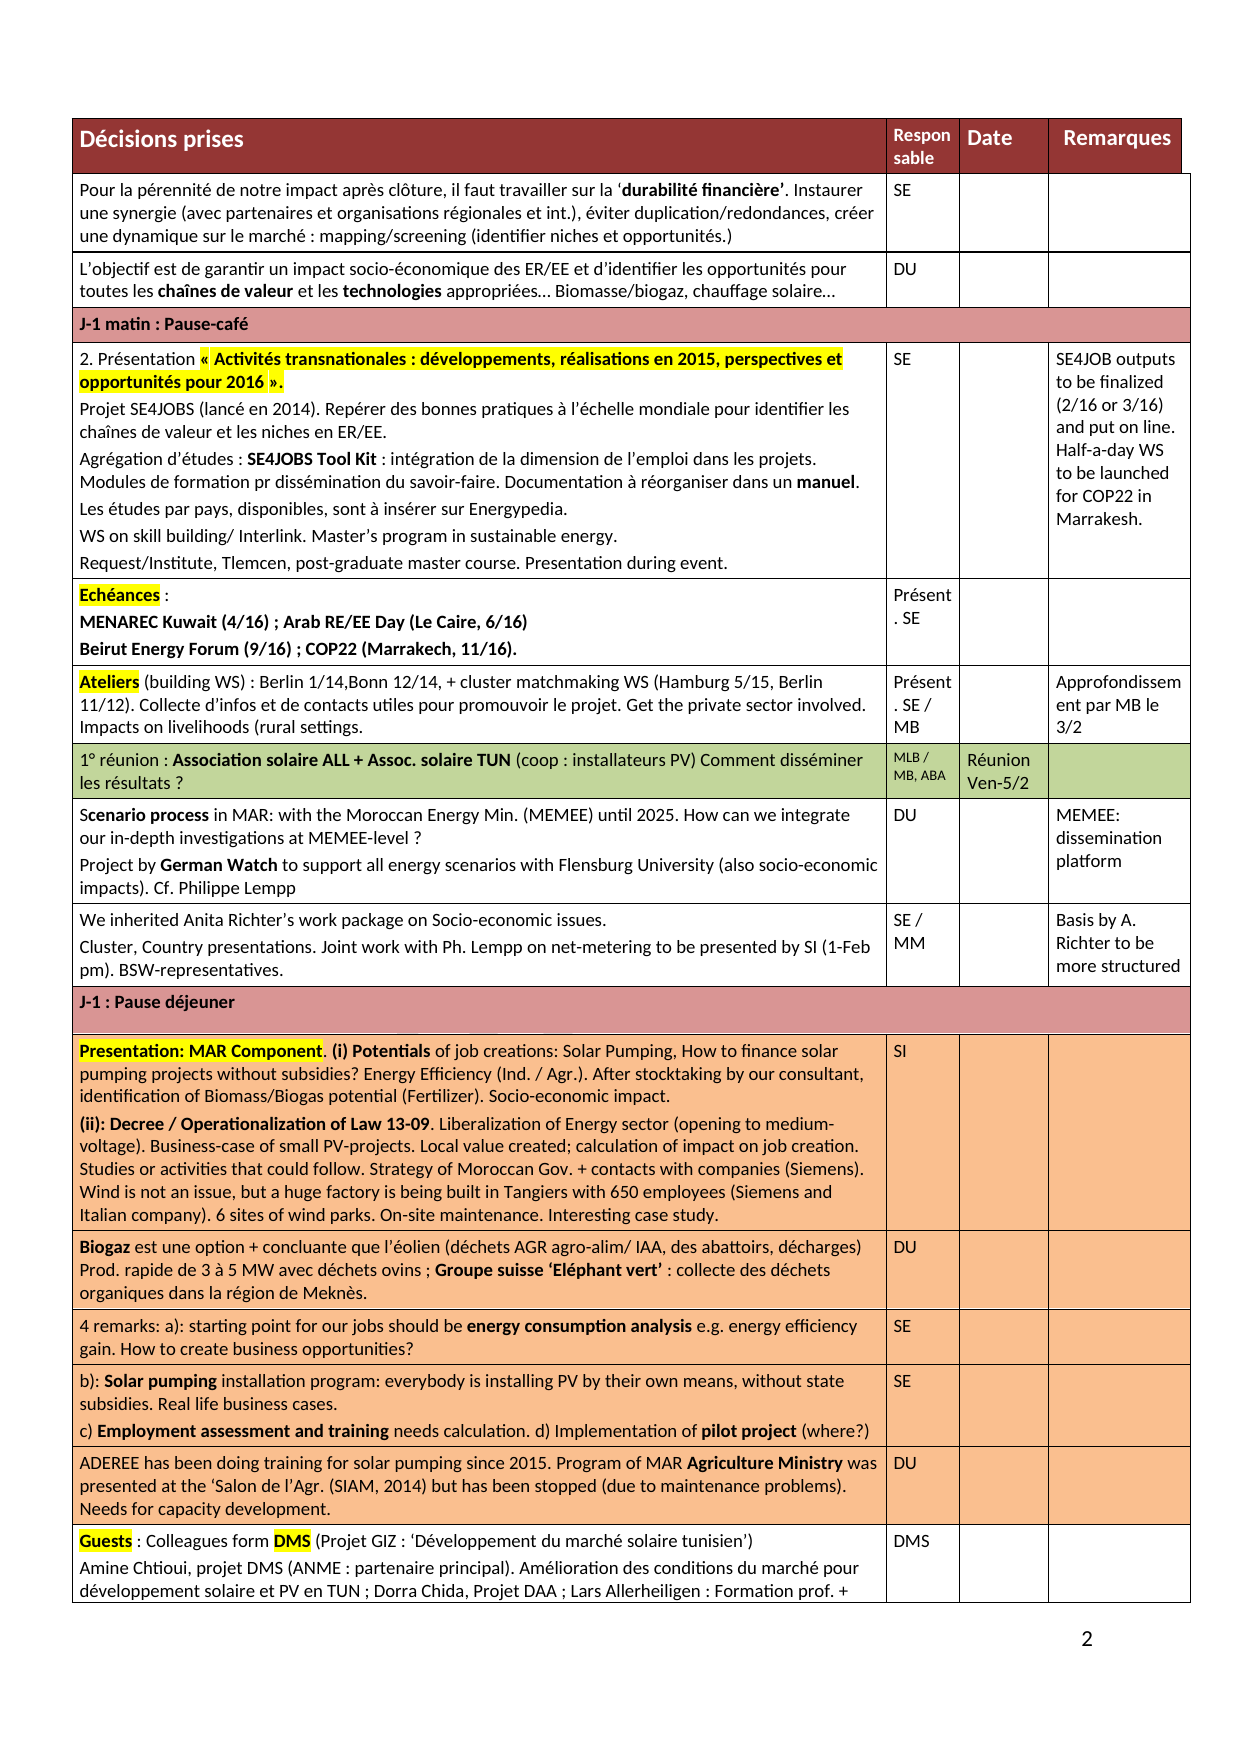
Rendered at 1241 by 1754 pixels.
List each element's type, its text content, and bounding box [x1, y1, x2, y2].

table_cell [1049, 1035, 1190, 1230]
table_cell 1° réunion : Association solaire ALL + Assoc. solaire TUN (coop : installateurs PV) Comment disséminer les résultats ? [73, 744, 886, 798]
table_cell SE [887, 1310, 959, 1364]
table_cell Présent. SE [887, 579, 959, 665]
table_cell ADEREE has been doing training for solar pumping since 2015. Program of MAR Agriculture Ministry was presented at the ‘Salon de l’Agr. (SIAM, 2014) but has been stopped (due to maintenance problems). Needs for capacity development. [73, 1447, 886, 1524]
table_cell L’objectif est de garantir un impact socio-économique des ER/EE et d’identifier les opportunités pour toutes les chaînes de valeur et les technologies appropriées… Biomasse/biogaz, chauffage solaire… [73, 253, 886, 307]
table_cell Réunion Ven-5/2 [960, 744, 1048, 798]
table_cell SE [887, 1365, 959, 1446]
table_cell [960, 343, 1048, 578]
table_cell DU [887, 1447, 959, 1524]
table_header Date [960, 119, 1048, 173]
table_cell [1049, 1525, 1190, 1602]
table_cell MLB / MB, ABA [887, 744, 959, 798]
table_cell DU [887, 1231, 959, 1308]
table_cell [1049, 1231, 1190, 1308]
table_cell DU [887, 253, 959, 307]
table_cell 4 remarks: a): starting point for our jobs should be energy consumption analysis e.g. energy efficiency gain. How to create business opportunities? [73, 1310, 886, 1364]
table_cell [1049, 253, 1190, 307]
table_cell Basis by A. Richter to be more structured [1049, 904, 1190, 986]
table_cell DMS [887, 1525, 959, 1602]
table_cell SI [887, 1035, 959, 1230]
table_cell [960, 579, 1048, 665]
table_cell [1049, 579, 1190, 665]
table_cell [1049, 1310, 1190, 1364]
table_cell [960, 1035, 1048, 1230]
table_cell [960, 174, 1048, 251]
table_cell [960, 799, 1048, 903]
table_header Décisions prises [73, 119, 886, 173]
table_cell [1049, 744, 1190, 798]
table_cell SE / MM [887, 904, 959, 986]
table_cell MEMEE: dissemination platform [1049, 799, 1190, 903]
table_cell Echéances : MENAREC Kuwait (4/16) ; Arab RE/EE Day (Le Caire, 6/16) Beirut Energy Forum (9/16) ; COP22 (Marrakech, 11/16). [73, 579, 886, 665]
table_cell [960, 1447, 1048, 1524]
table_header Remarques [1049, 119, 1181, 173]
table_cell [960, 666, 1048, 743]
table_cell [960, 1310, 1048, 1364]
table_cell SE [887, 343, 959, 578]
table_cell [960, 1231, 1048, 1308]
table_cell DU [887, 799, 959, 903]
table_cell b): Solar pumping installation program: everybody is installing PV by their own means, without state subsidies. Real life business cases. c) Employment assessment and training needs calculation. d) Implementation of pilot project (where?) [73, 1365, 886, 1446]
table_cell Approfondissement par MB le 3/2 [1049, 666, 1190, 743]
table_cell Présent. SE / MB [887, 666, 959, 743]
table_cell J-1 matin : Pause-café [73, 308, 1190, 342]
table_cell Pour la pérennité de notre impact après clôture, il faut travailler sur la ‘durabilité financière’. Instaurer une synergie (avec partenaires et organisations régionales et int.), éviter duplication/redondances, créer une dynamique sur le marché : mapping/screening (identifier niches et opportunités.) [73, 174, 886, 251]
table_cell Biogaz est une option + concluante que l’éolien (déchets AGR agro-alim/ IAA, des abattoirs, décharges) Prod. rapide de 3 à 5 MW avec déchets ovins ; Groupe suisse ‘Eléphant vert’ : collecte des déchets organiques dans la région de Meknès. [73, 1231, 886, 1308]
table_cell [960, 1525, 1048, 1602]
table_cell [960, 253, 1048, 307]
table_header Responsable [887, 119, 959, 173]
table_cell 2. Présentation « Activités transnationales : développements, réalisations en 2015, perspectives et opportunités pour 2016 ». Projet SE4JOBS (lancé en 2014). Repérer des bonnes pratiques à l’échelle mondiale pour identifier les chaînes de valeur et les niches en ER/EE. Agrégation d’études : SE4JOBS Tool Kit : intégration de la dimension de l’emploi dans les projets. Modules de formation pr dissémination du savoir-faire. Documentation à réorganiser dans un manuel. Les études par pays, disponibles, sont à insérer sur Energypedia. WS on skill building/ Interlink. Master’s program in sustainable energy. Request/Institute, Tlemcen, post-graduate master course. Presentation during event. [73, 343, 886, 578]
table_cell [73, 1525, 886, 1602]
table_cell SE [887, 174, 959, 251]
table_cell Scenario process in MAR: with the Moroccan Energy Min. (MEMEE) until 2025. How can we integrate our in-depth investigations at MEMEE-level ? Project by German Watch to support all energy scenarios with Flensburg University (also socio-economic impacts). Cf. Philippe Lempp [73, 799, 886, 903]
table_cell [1049, 1365, 1190, 1446]
table_cell [1049, 174, 1190, 251]
table_cell We inherited Anita Richter’s work package on Socio-economic issues. Cluster, Country presentations. Joint work with Ph. Lempp on net-metering to be presented by SI (1-Feb pm). BSW-representatives. [73, 904, 886, 986]
table_cell SE4JOB outputs to be finalized (2/16 or 3/16) and put on line. Half-a-day WS to be launched for COP22 in Marrakesh. [1049, 343, 1190, 578]
table_cell [960, 1365, 1048, 1446]
table_cell Presentation: MAR Component. (i) Potentials of job creations: Solar Pumping, How to finance solar pumping projects without subsidies? Energy Efficiency (Ind. / Agr.). After stocktaking by our consultant, identification of Biomass/Biogas potential (Fertilizer). Socio-economic impact. (ii): Decree / Operationalization of Law 13-09. Liberalization of Energy sector (opening to medium-voltage). Business-case of small PV-projects. Local value created; calculation of impact on job creation. Studies or activities that could follow. Strategy of Moroccan Gov. + contacts with companies (Siemens). Wind is not an issue, but a huge factory is being built in Tangiers with 650 employees (Siemens and Italian company). 6 sites of wind parks. On-site maintenance. Interesting case study. [73, 1035, 886, 1230]
table_cell [1049, 1447, 1190, 1524]
table_cell J-1 : Pause déjeuner [73, 987, 1190, 1033]
table_cell [960, 904, 1048, 986]
table_cell Ateliers (building WS) : Berlin 1/14,Bonn 12/14, + cluster matchmaking WS (Hamburg 5/15, Berlin 11/12). Collecte d’infos et de contacts utiles pour promouvoir le projet. Get the private sector involved. Impacts on livelihoods (rural settings. [73, 666, 886, 743]
